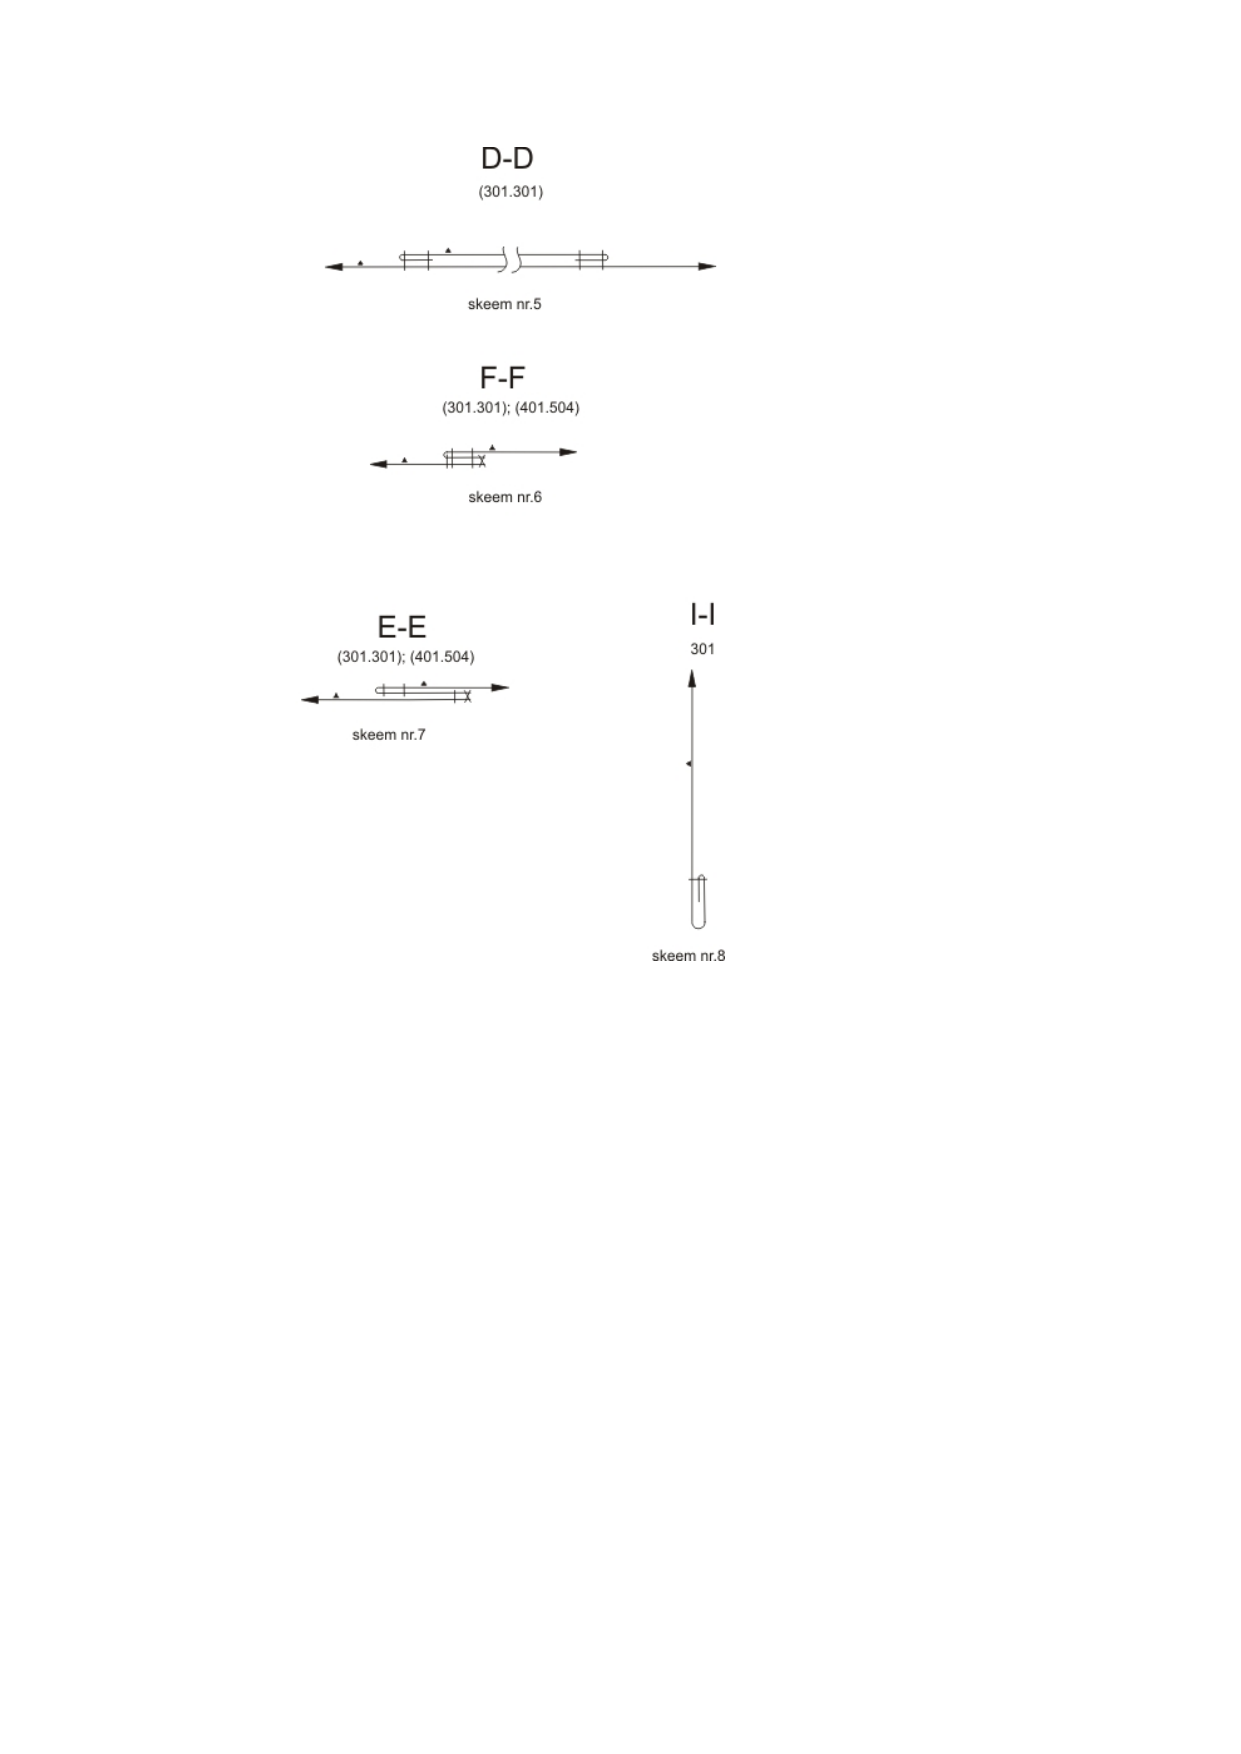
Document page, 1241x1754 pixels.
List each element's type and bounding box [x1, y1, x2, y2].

picture [295, 147, 725, 961]
